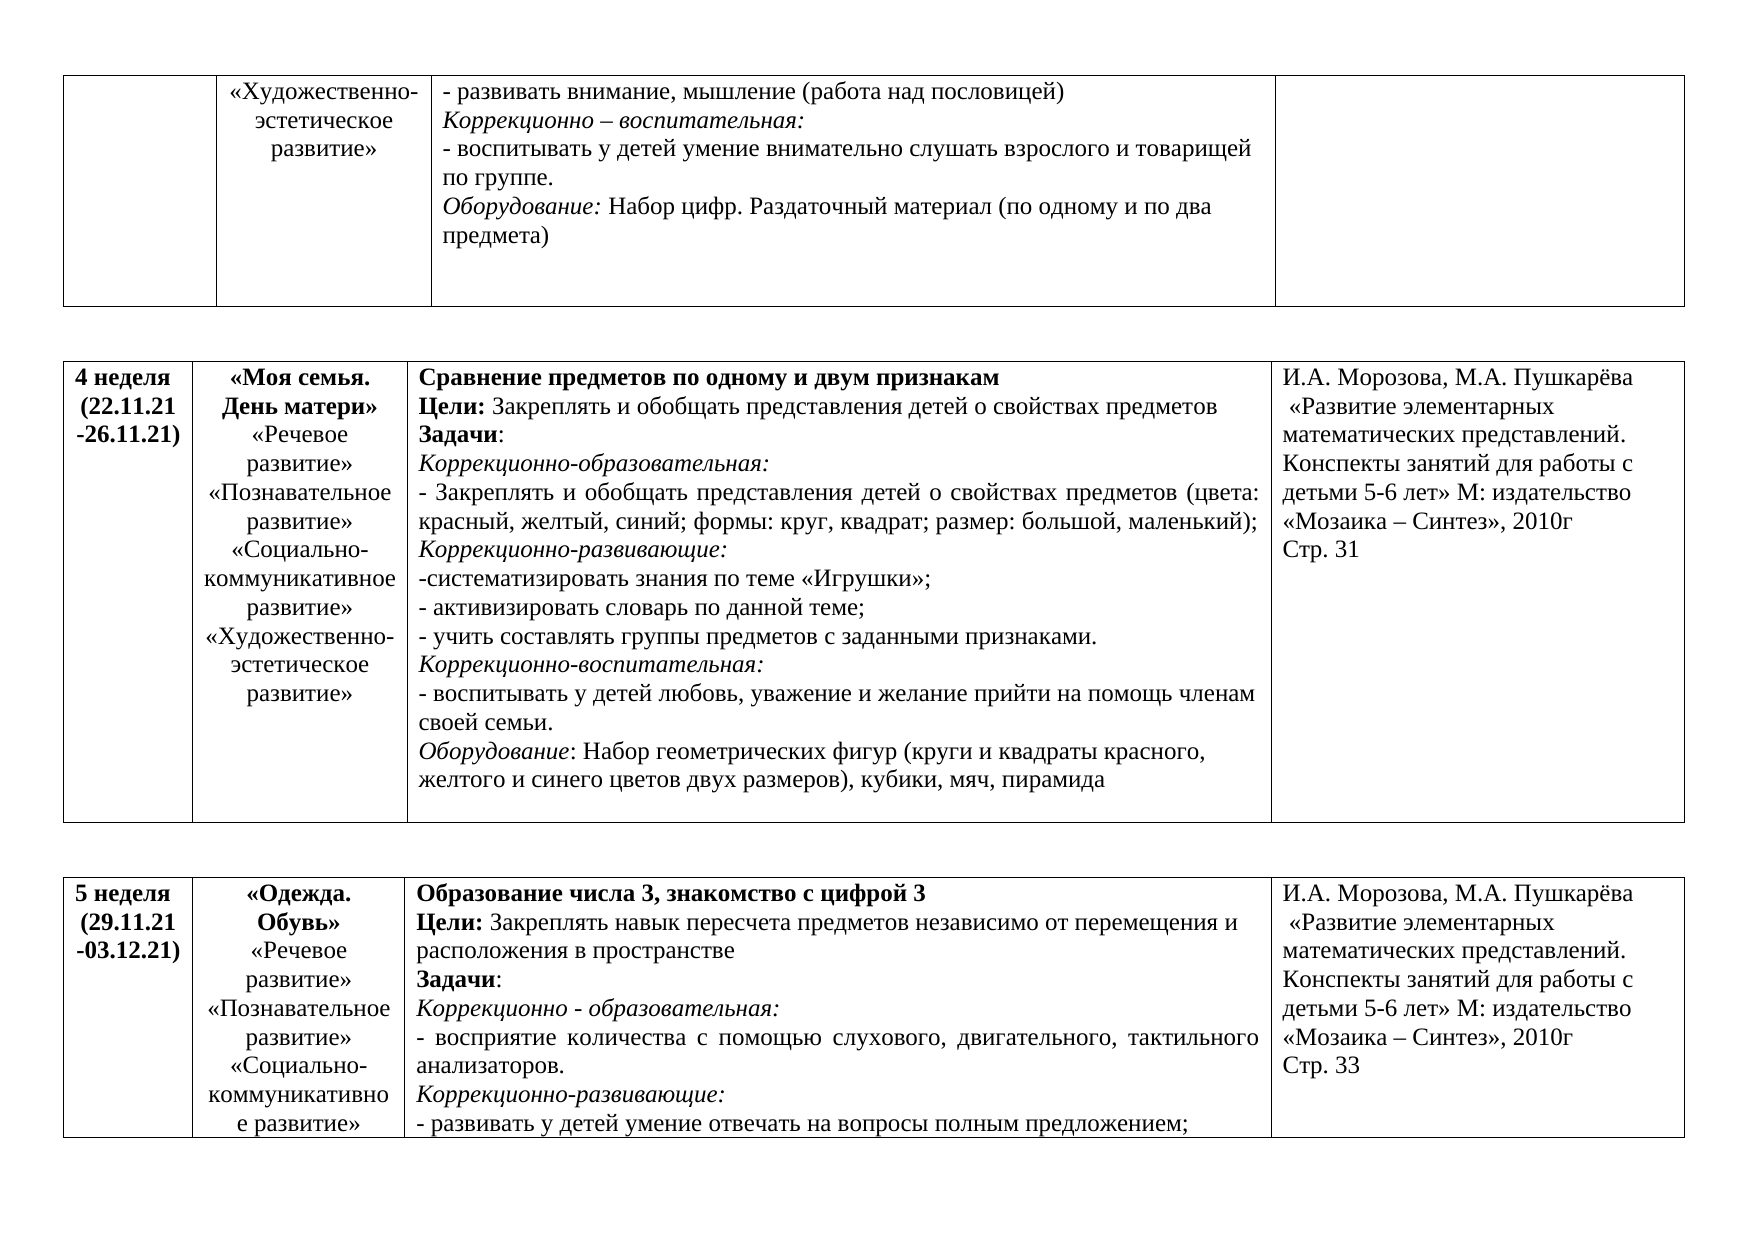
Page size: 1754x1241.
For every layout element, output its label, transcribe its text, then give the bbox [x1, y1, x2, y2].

table_header 4 неделя (22.11.21 -26.11.21) [64, 362, 192, 822]
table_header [1272, 878, 1684, 1137]
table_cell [432, 76, 1275, 306]
table_header Сравнение предметов по одному и двум признакам Цели: Закреплять и обобщать представления детей о свойствах предметов Задачи: Коррекционно-образовательная: - Закреплять и обобщать представления детей о свойствах предметов (цвета: красный, желтый, синий; формы: круг, квадрат; размер: большой, маленький); Коррекционно-развивающие: -систематизировать знания по теме «Игрушки»; - активизировать словарь по данной теме; - учить составлять группы предметов с заданными признаками. Коррекционно-воспитательная: - воспитывать у детей любовь, уважение и желание прийти на помощь членам своей семьи. Оборудование: Набор геометрических фигур (круги и квадраты красного, желтого и синего цветов двух размеров), кубики, мяч, пирамида [408, 362, 1271, 822]
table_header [193, 878, 404, 1137]
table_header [405, 878, 1271, 1137]
table_header «Моя семья. День матери» «Речевое развитие» «Познавательное развитие» «Социально-коммуникативное развитие» «Художественно-эстетическое развитие» [193, 362, 407, 822]
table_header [64, 878, 192, 1137]
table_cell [1276, 76, 1684, 306]
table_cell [217, 76, 431, 306]
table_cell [64, 76, 216, 306]
table_header И.А. Морозова, М.А. Пушкарёва «Развитие элементарных математических представлений. Конспекты занятий для работы с детьми 5-6 лет» М: издательство «Мозаика – Синтез», 2010г Стр. 31 [1272, 362, 1684, 822]
